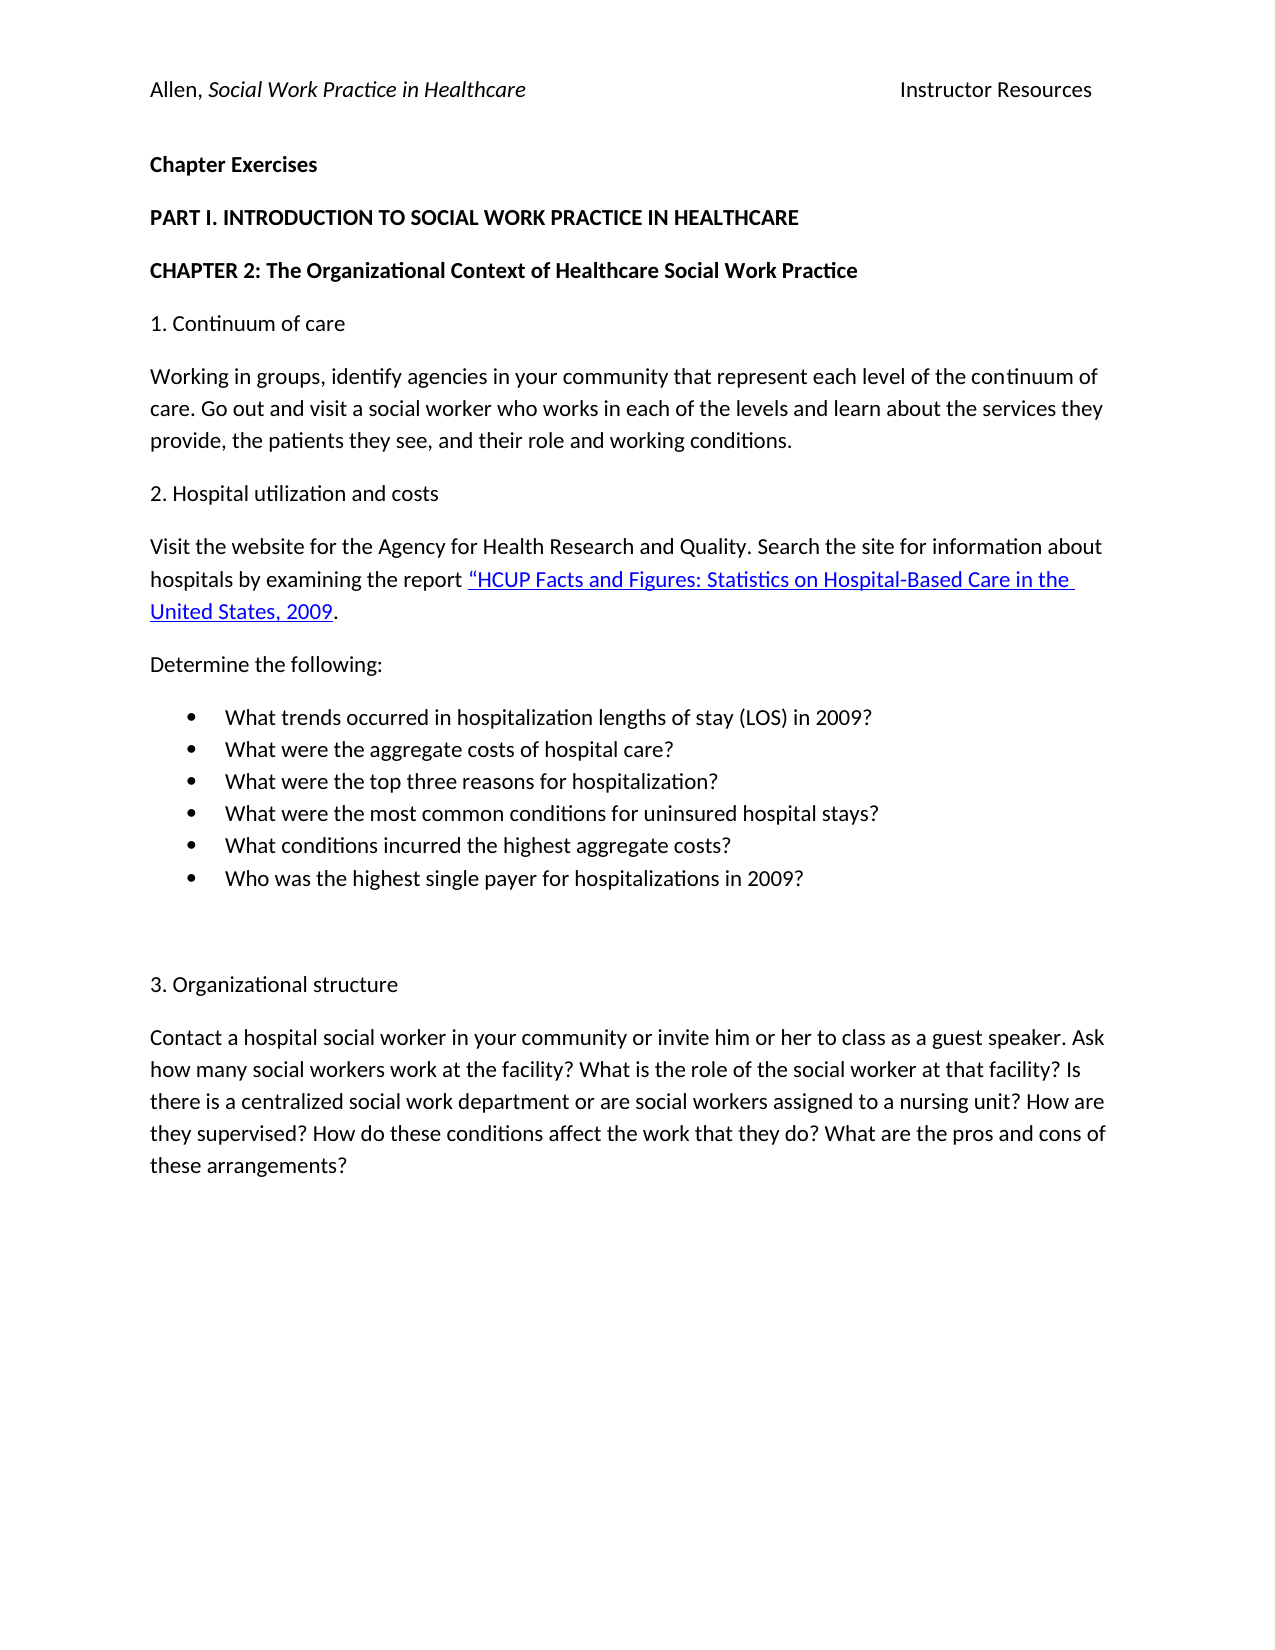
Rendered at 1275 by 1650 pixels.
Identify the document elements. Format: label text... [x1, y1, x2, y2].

list What were the most common conditions for uninsured hospital stays? [187, 799, 1125, 827]
text Chapter Exercises [150, 150, 1125, 178]
text PART I. INTRODUCTION TO SOCIAL WORK PRACTICE IN HEALTHCARE [150, 203, 1125, 231]
list What were the top three reasons for hospitalization? [187, 767, 1125, 795]
list What were the aggregate costs of hospital care? [187, 735, 1125, 763]
list Who was the highest single payer for hospitalizations in 2009? [187, 864, 1125, 892]
text CHAPTER 2: The Organizational Context of Healthcare Social Work Practice [150, 256, 1125, 284]
text Contact a hospital social worker in your community or invite him or her to class as a guest speaker. Ask how many social workers work at the facility? What is the role of the social worker at that facility? Is there is a centralized social work department or are social workers assigned to a nursing unit? How are they supervised? How do these conditions affect the work that they do? What are the pros and cons of these arrangements? [150, 1023, 1125, 1180]
text 2. Hospital utilization and costs [150, 479, 1125, 507]
text 1. Continuum of care [150, 309, 1125, 337]
text 3. Organizational structure [150, 970, 1125, 998]
text Visit the website for the Agency for Health Research and Quality. Search the site for information about hospitals by examining the report “HCUP Facts and Figures: Statistics on Hospital-Based Care in the United States, 2009. [150, 532, 1125, 625]
list What conditions incurred the highest aggregate costs? [187, 832, 1125, 860]
text Determine the following: [150, 650, 1125, 678]
text Working in groups, identify agencies in your community that represent each level of the continuum of care. Go out and visit a social worker who works in each of the levels and learn about the services they provide, the patients they see, and their role and working conditions. [150, 362, 1125, 454]
list What trends occurred in hospitalization lengths of stay (LOS) in 2009? [187, 703, 1125, 731]
